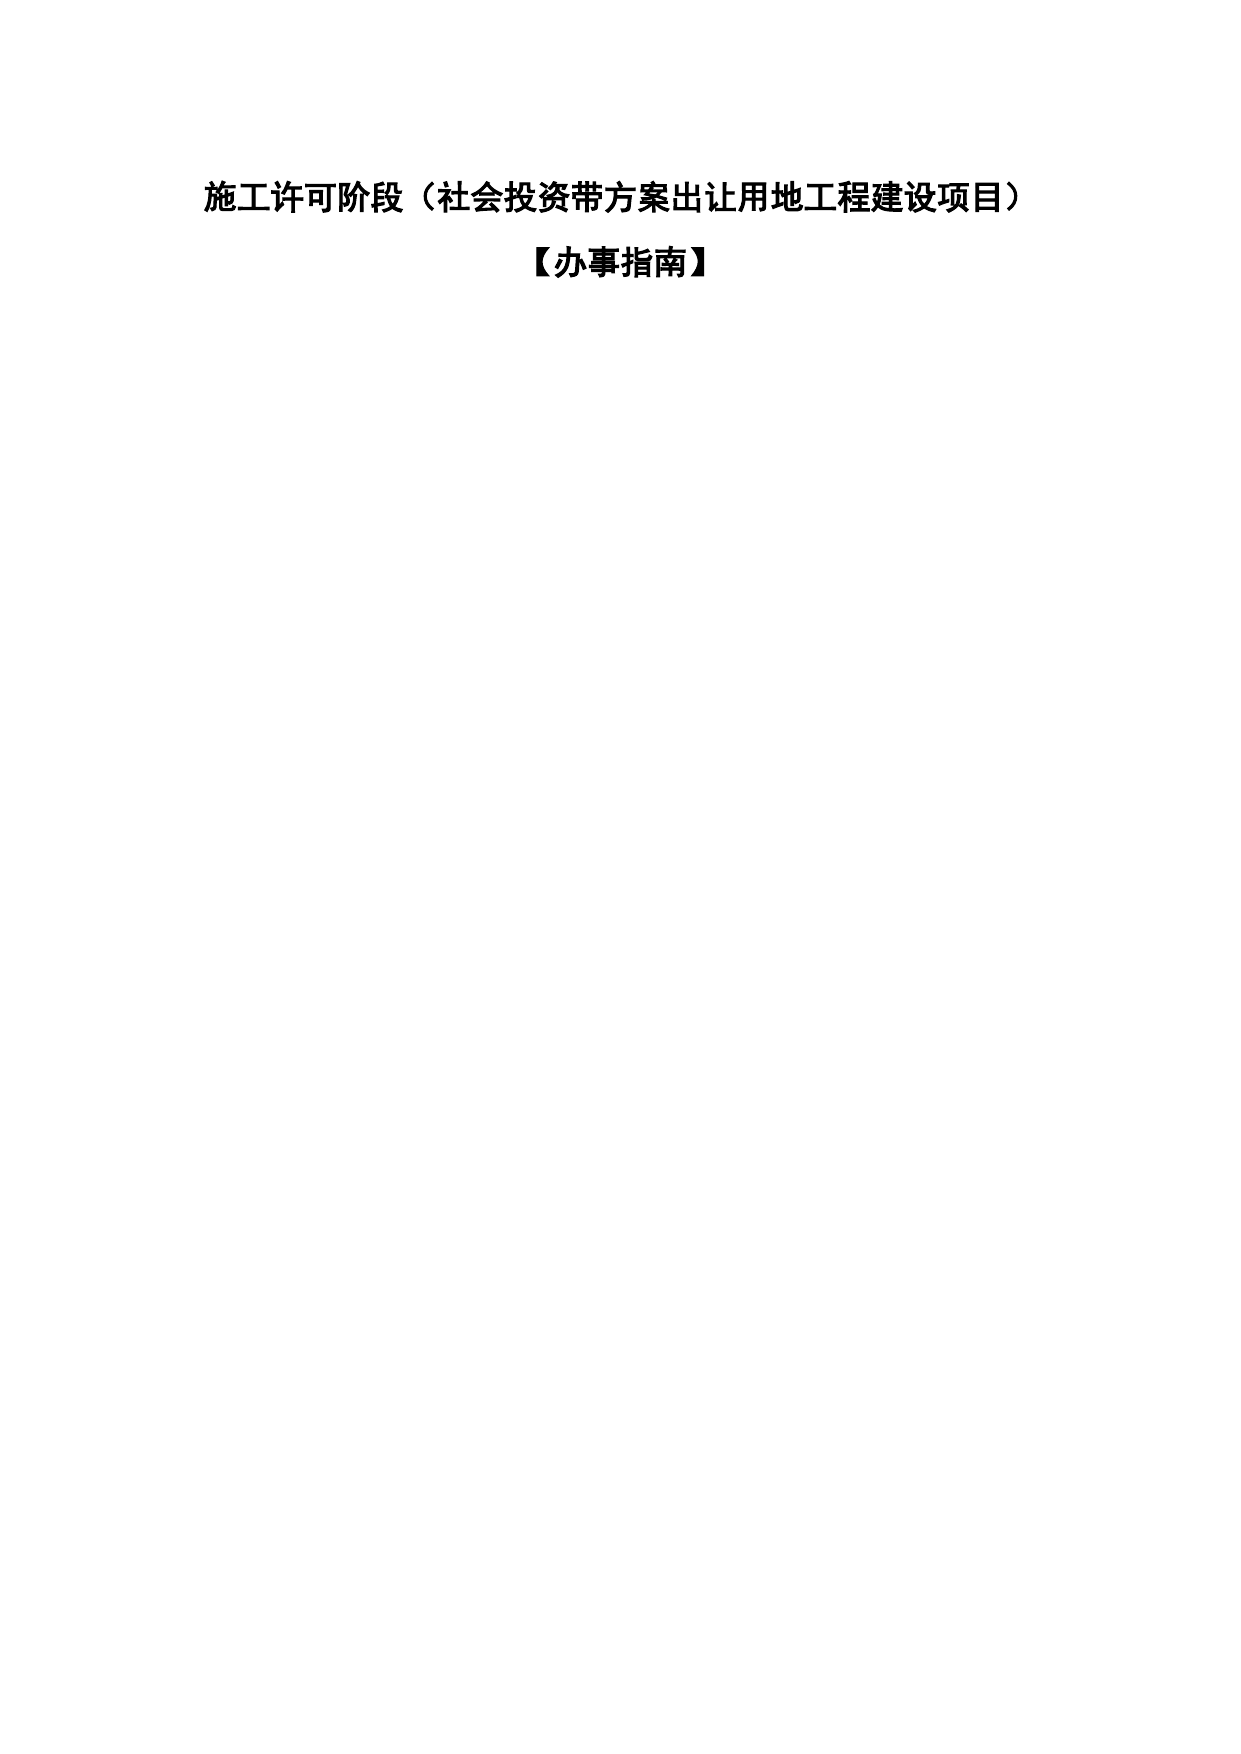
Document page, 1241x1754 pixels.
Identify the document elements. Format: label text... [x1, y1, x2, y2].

text 【办事指南】 [187, 227, 1053, 292]
text 施工许可阶段（社会投资带方案出让用地工程建设项目） [187, 162, 1053, 227]
